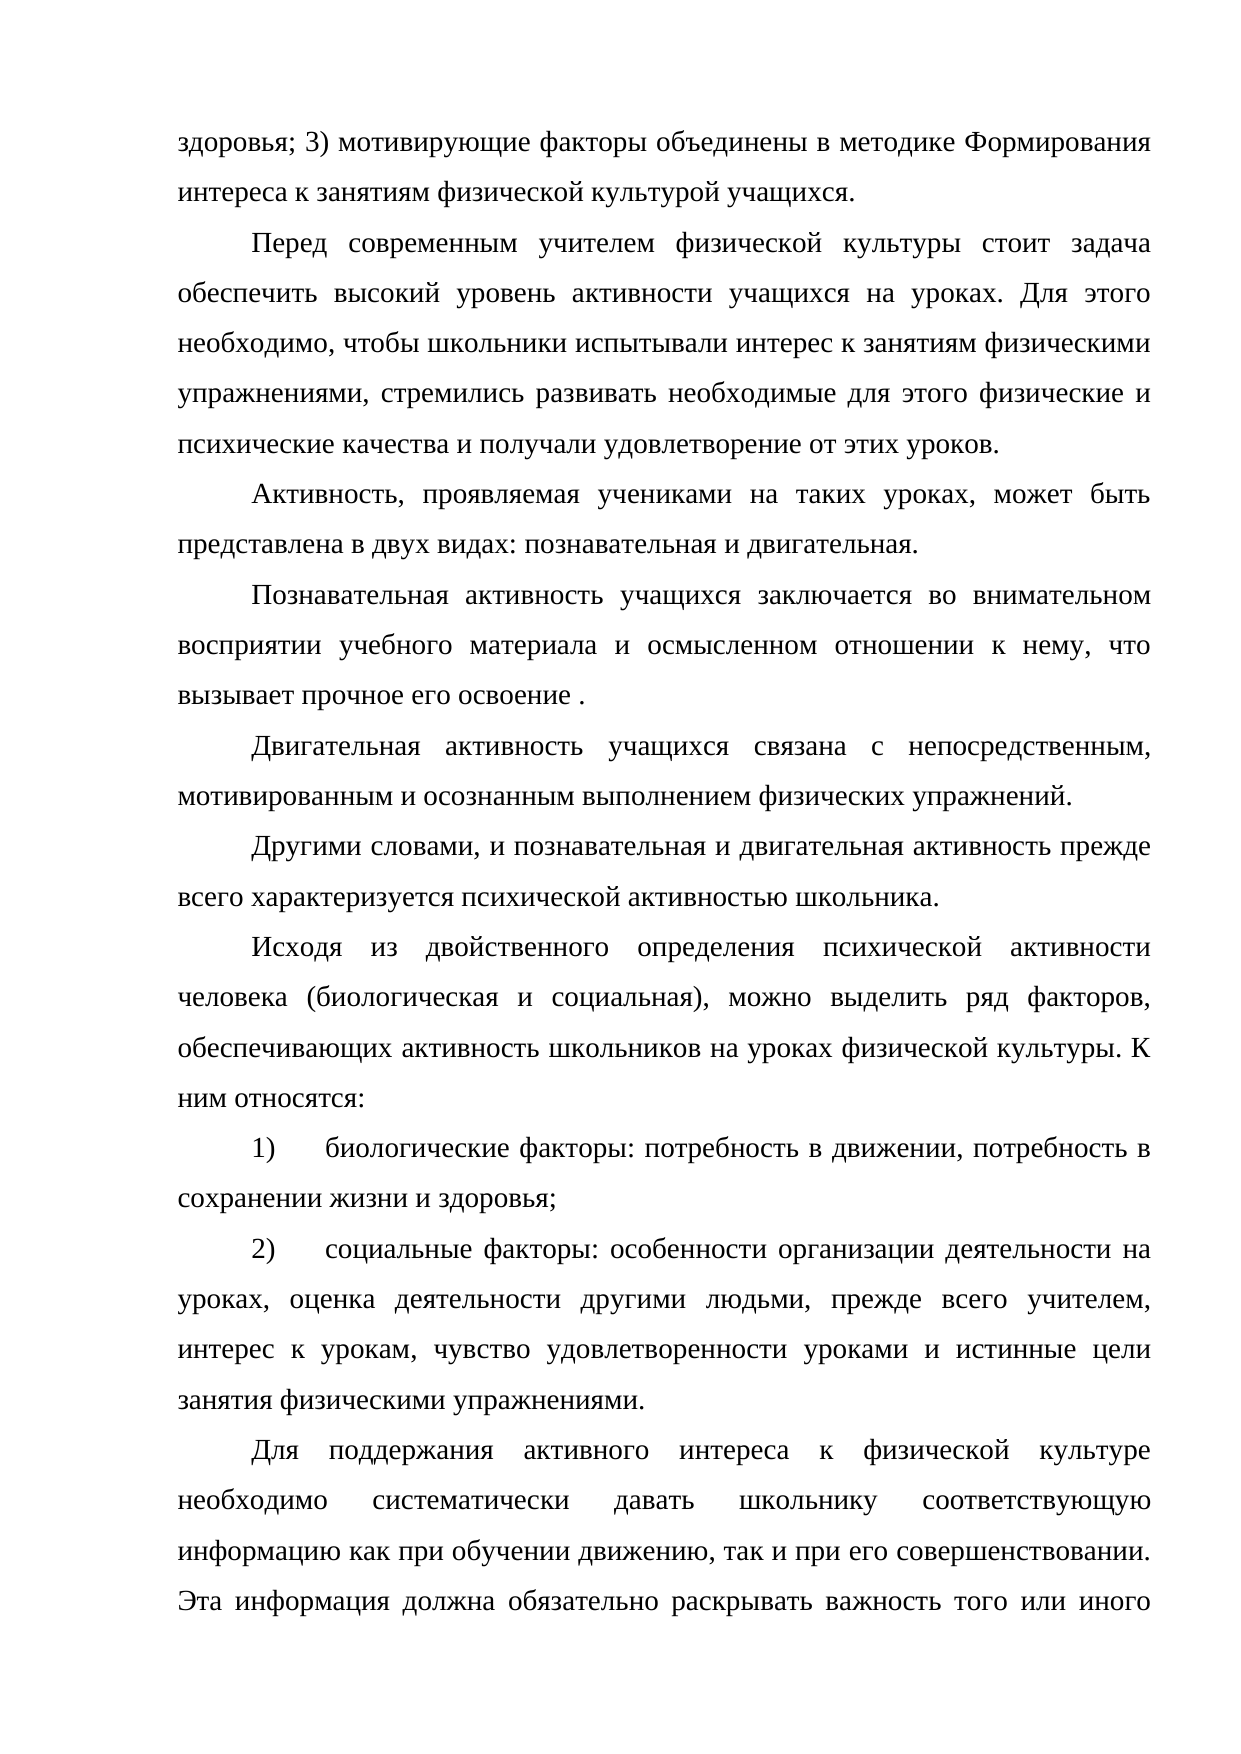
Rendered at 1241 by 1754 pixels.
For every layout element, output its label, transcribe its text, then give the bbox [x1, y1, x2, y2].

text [177, 1432, 1152, 1617]
text Перед современным учителем физической культуры стоит задача обеспечить высокий уровень активности учащихся на уроках. Для этого необходимо, чтобы школьники испытывали интерес к занятиям физическими упражнениями, стремились развивать необходимые для этого физические и психические качества и получали удовлетворение от этих уроков. [177, 225, 1152, 459]
text Исходя из двойственного определения психической активности человека (биологическая и социальная), можно выделить ряд факторов, обеспечивающих активность школьников на уроках физической культуры. К ним относятся: [177, 929, 1152, 1113]
text Познавательная активность учащихся заключается во внимательном восприятии учебного материала и осмысленном отношении к нему, что вызывает прочное его освоение . [177, 577, 1152, 711]
list социальные факторы: особенности организации деятельности на уроках, оценка деятельности другими людьми, прежде всего учителем, интерес к урокам, чувство удовлетворенности уроками и истинные цели занятия физическими упражнениями. [177, 1231, 1152, 1415]
text Активность, проявляемая учениками на таких уроках, может быть представлена в двух видах: познавательная и двигательная. [177, 476, 1152, 560]
text Другими словами, и познавательная и двигательная активность прежде всего характеризуется психической активностью школьника. [177, 828, 1152, 912]
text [177, 124, 1152, 208]
text Двигательная активность учащихся связана с непосредственным, мотивированным и осознанным выполнением физических упражнений. [177, 728, 1152, 812]
list биологические факторы: потребность в движении, потребность в сохранении жизни и здоровья; [177, 1130, 1152, 1214]
